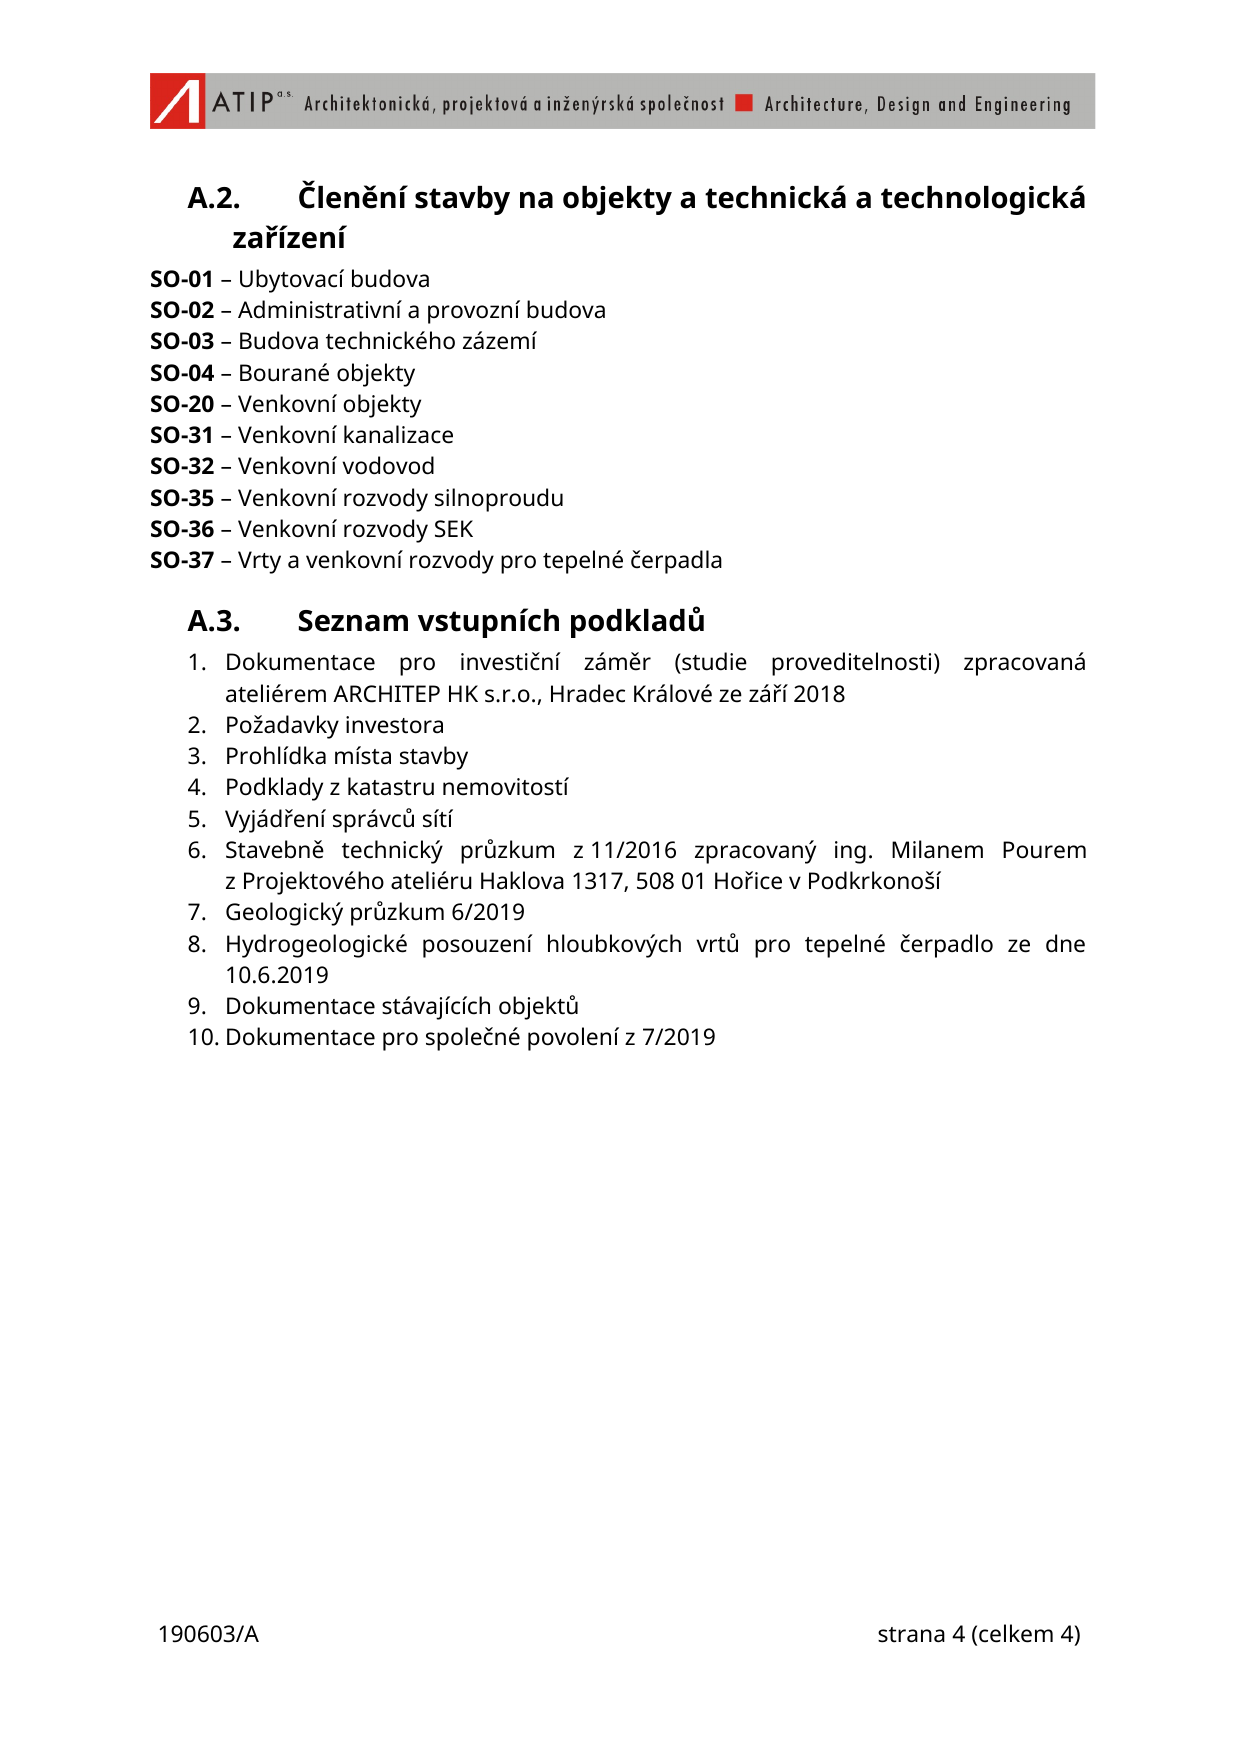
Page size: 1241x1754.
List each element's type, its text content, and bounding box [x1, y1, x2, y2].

list Geologický průzkum 6/2019 [187, 896, 1087, 927]
list Dokumentace pro společné povolení z 7/2019 [187, 1021, 1087, 1052]
list Dokumentace pro investiční záměr (studie proveditelnosti) zpracovaná ateliérem ARCHITEP HK s.r.o., Hradec Králové ze září 2018 [187, 646, 1087, 709]
text SO-35 – Venkovní rozvody silnoproudu [150, 482, 1087, 513]
list Podklady z katastru nemovitostí [187, 771, 1087, 802]
list Požadavky investora [187, 709, 1087, 740]
list Dokumentace stávajících objektů [187, 990, 1087, 1021]
text SO-03 – Budova technického zázemí [150, 325, 1087, 357]
list Hydrogeologické posouzení hloubkových vrtů pro tepelné čerpadlo ze dne 10.6.2019 [187, 927, 1087, 990]
text SO-31 – Venkovní kanalizace [150, 419, 1087, 450]
text SO-20 – Venkovní objekty [150, 388, 1087, 419]
subtitle Seznam vstupních podkladů [187, 600, 1087, 640]
list Vyjádření správců sítí [187, 802, 1087, 834]
text SO-01 – Ubytovací budova [150, 263, 1087, 294]
text SO-04 – Bourané objekty [150, 357, 1087, 388]
subtitle Členění stavby na objekty a technická a technologická zařízení [187, 177, 1087, 257]
text SO-37 – Vrty a venkovní rozvody pro tepelné čerpadla [150, 544, 1087, 575]
text SO-02 – Administrativní a provozní budova [150, 294, 1087, 325]
list Prohlídka místa stavby [187, 740, 1087, 771]
text SO-32 – Venkovní vodovod [150, 450, 1087, 482]
picture [150, 73, 1096, 129]
list Stavebně technický průzkum z 11/2016 zpracovaný ing. Milanem Pourem z Projektového ateliéru Haklova 1317, 508 01 Hořice v Podkrkonoší [187, 834, 1087, 896]
text SO-36 – Venkovní rozvody SEK [150, 513, 1087, 544]
